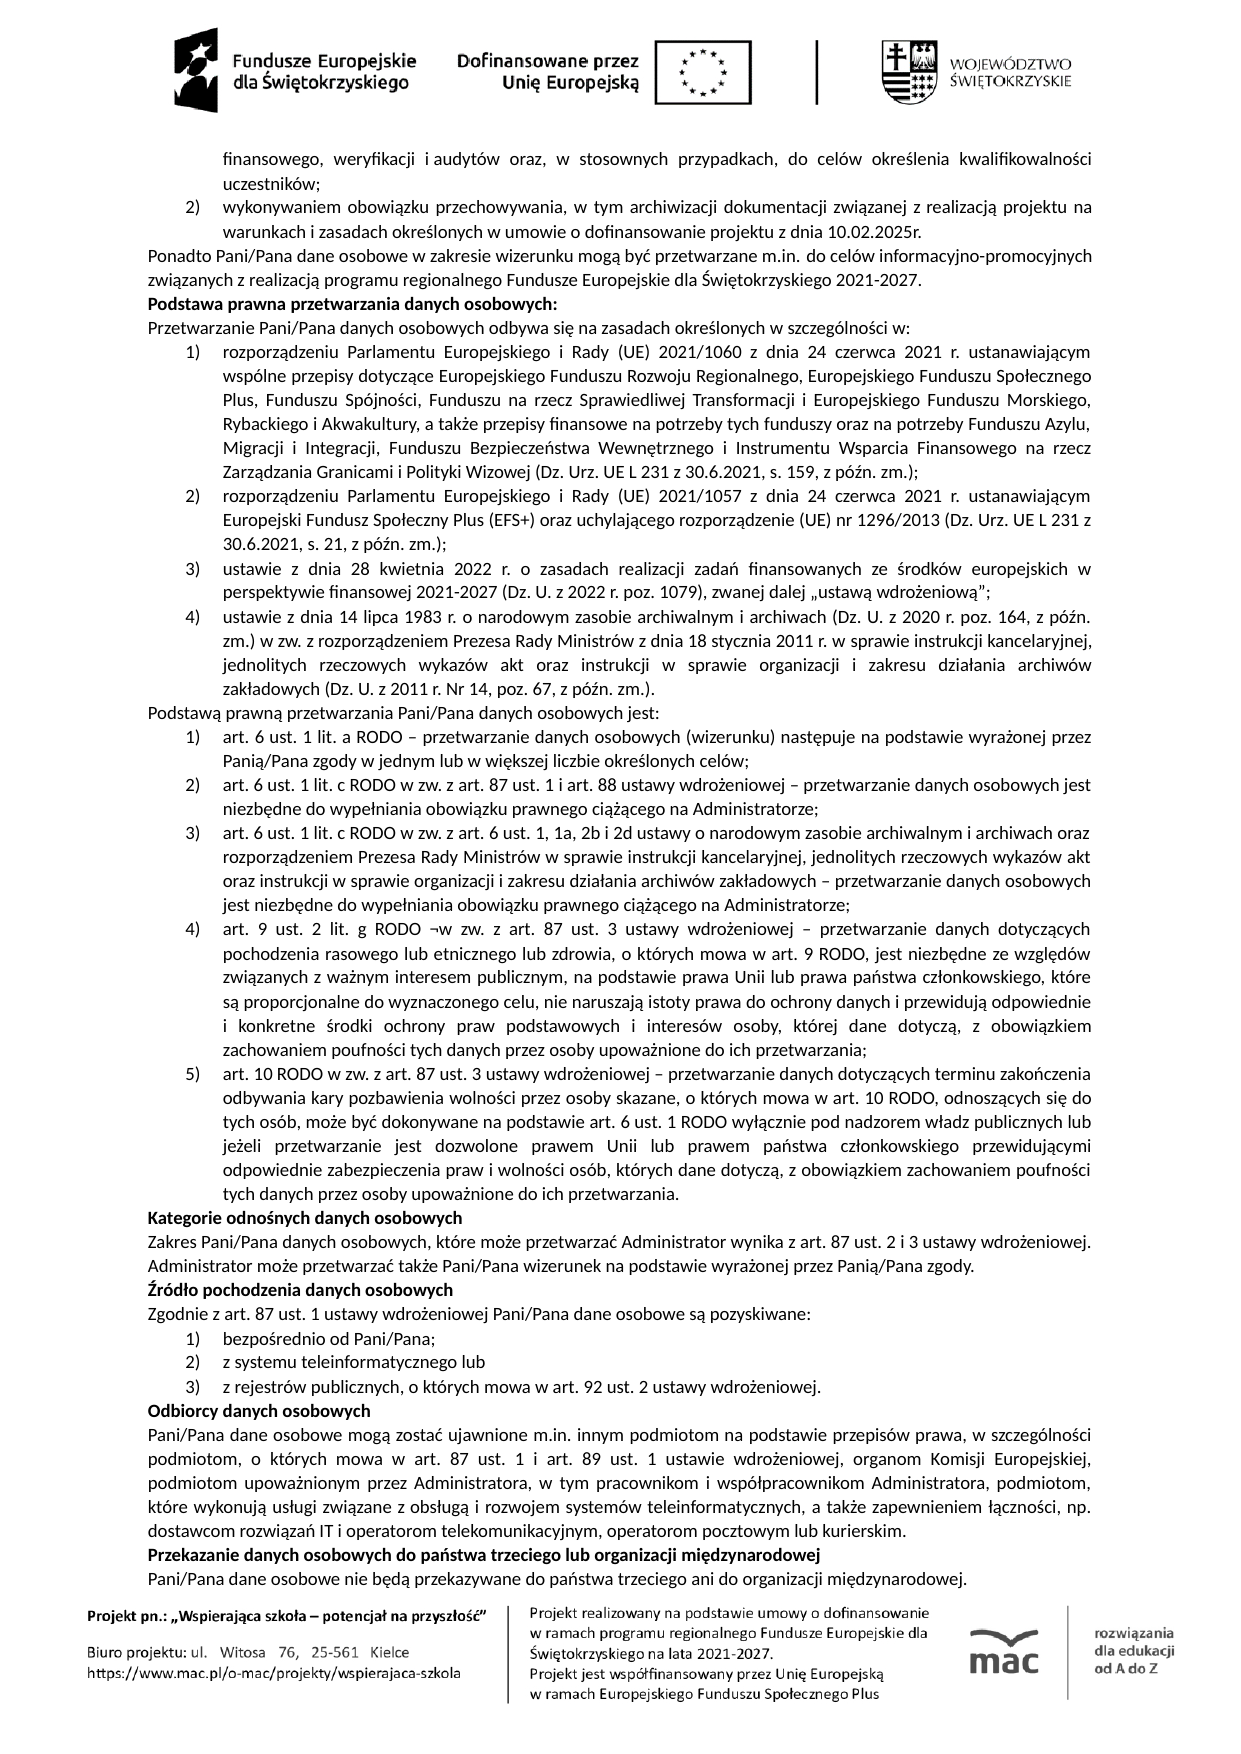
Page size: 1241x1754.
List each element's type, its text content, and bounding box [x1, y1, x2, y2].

text Podstawą prawną przetwarzania Pani/Pana danych osobowych jest: [148, 701, 1093, 724]
list bezpośrednio od Pani/Pana; [185, 1327, 1093, 1349]
text Zgodnie z art. 87 ust. 1 ustawy wdrożeniowej Pani/Pana dane osobowe są pozyskiwane: [148, 1303, 1093, 1326]
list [185, 148, 1093, 194]
text Źródło pochodzenia danych osobowych [148, 1278, 1093, 1301]
text Podstawa prawna przetwarzania danych osobowych: [148, 292, 1093, 315]
list art. 6 ust. 1 lit. a RODO – przetwarzanie danych osobowych (wizerunku) następuje na podstawie wyrażonej przez Panią/Pana zgody w jednym lub w większej liczbie określonych celów; [185, 725, 1093, 772]
list art. 10 RODO w zw. z art. 87 ust. 3 ustawy wdrożeniowej – przetwarzanie danych dotyczących terminu zakończenia odbywania kary pozbawienia wolności przez osoby skazane, o których mowa w art. 10 RODO, odnoszących się do tych osób, może być dokonywane na podstawie art. 6 ust. 1 RODO wyłącznie pod nadzorem władz publicznych lub jeżeli przetwarzanie jest dozwolone prawem Unii lub prawem państwa członkowskiego przewidującymi odpowiednie zabezpieczenia praw i wolności osób, których dane dotyczą, z obowiązkiem zachowaniem poufności tych danych przez osoby upoważnione do ich przetwarzania. [185, 1062, 1093, 1205]
list art. 6 ust. 1 lit. c RODO w zw. z art. 6 ust. 1, 1a, 2b i 2d ustawy o narodowym zasobie archiwalnym i archiwach oraz rozporządzeniem Prezesa Rady Ministrów w sprawie instrukcji kancelaryjnej, jednolitych rzeczowych wykazów akt oraz instrukcji w sprawie organizacji i zakresu działania archiwów zakładowych – przetwarzanie danych osobowych jest niezbędne do wypełniania obowiązku prawnego ciążącego na Administratorze; [185, 821, 1093, 916]
list ustawie z dnia 14 lipca 1983 r. o narodowym zasobie archiwalnym i archiwach (Dz. U. z 2020 r. poz. 164, z późn. zm.) w zw. z rozporządzeniem Prezesa Rady Ministrów z dnia 18 stycznia 2011 r. w sprawie instrukcji kancelaryjnej, jednolitych rzeczowych wykazów akt oraz instrukcji w sprawie organizacji i zakresu działania archiwów zakładowych (Dz. U. z 2011 r. Nr 14, poz. 67, z późn. zm.). [185, 605, 1093, 700]
list rozporządzeniu Parlamentu Europejskiego i Rady (UE) 2021/1060 z dnia 24 czerwca 2021 r. ustanawiającym wspólne przepisy dotyczące Europejskiego Funduszu Rozwoju Regionalnego, Europejskiego Funduszu Społecznego Plus, Funduszu Spójności, Funduszu na rzecz Sprawiedliwej Transformacji i Europejskiego Funduszu Morskiego, Rybackiego i Akwakultury, a także przepisy finansowe na potrzeby tych funduszy oraz na potrzeby Funduszu Azylu, Migracji i Integracji, Funduszu Bezpieczeństwa Wewnętrznego i Instrumentu Wsparcia Finansowego na rzecz Zarządzania Granicami i Polityki Wizowej (Dz. Urz. UE L 231 z 30.6.2021, s. 159, z późn. zm.); [185, 340, 1093, 483]
picture [8, 6, 1235, 1741]
list z systemu teleinformatycznego lub [185, 1351, 1093, 1374]
list art. 9 ust. 2 lit. g RODO ¬w zw. z art. 87 ust. 3 ustawy wdrożeniowej – przetwarzanie danych dotyczących pochodzenia rasowego lub etnicznego lub zdrowia, o których mowa w art. 9 RODO, jest niezbędne ze względów związanych z ważnym interesem publicznym, na podstawie prawa Unii lub prawa państwa członkowskiego, które są proporcjonalne do wyznaczonego celu, nie naruszają istoty prawa do ochrony danych i przewidują odpowiednie i konkretne środki ochrony praw podstawowych i interesów osoby, której dane dotyczą, z obowiązkiem zachowaniem poufności tych danych przez osoby upoważnione do ich przetwarzania; [185, 918, 1093, 1061]
list ustawie z dnia 28 kwietnia 2022 r. o zasadach realizacji zadań finansowanych ze środków europejskich w perspektywie finansowej 2021-2027 (Dz. U. z 2022 r. poz. 1079), zwanej dalej „ustawą wdrożeniową”; [185, 557, 1093, 604]
list z rejestrów publicznych, o których mowa w art. 92 ust. 2 ustawy wdrożeniowej. [185, 1375, 1093, 1398]
list rozporządzeniu Parlamentu Europejskiego i Rady (UE) 2021/1057 z dnia 24 czerwca 2021 r. ustanawiającym Europejski Fundusz Społeczny Plus (EFS+) oraz uchylającego rozporządzenie (UE) nr 1296/2013 (Dz. Urz. UE L 231 z 30.6.2021, s. 21, z późn. zm.); [185, 484, 1093, 556]
text Pani/Pana dane osobowe nie będą przekazywane do państwa trzeciego ani do organizacji międzynarodowej. [148, 1567, 1093, 1590]
text Ponadto Pani/Pana dane osobowe w zakresie wizerunku mogą być przetwarzane m.in. do celów informacyjno-promocyjnych związanych z realizacją programu regionalnego Fundusze Europejskie dla Świętokrzyskiego 2021-2027. [148, 244, 1093, 291]
list wykonywaniem obowiązku przechowywania, w tym archiwizacji dokumentacji związanej z realizacją projektu na warunkach i zasadach określonych w umowie o dofinansowanie projektu z dnia 10.02.2025r. [185, 196, 1093, 243]
text Pani/Pana dane osobowe mogą zostać ujawnione m.in. innym podmiotom na podstawie przepisów prawa, w szczególności podmiotom, o których mowa w art. 87 ust. 1 i art. 89 ust. 1 ustawie wdrożeniowej, organom Komisji Europejskiej, podmiotom upoważnionym przez Administratora, w tym pracownikom i współpracownikom Administratora, podmiotom, które wykonują usługi związane z obsługą i rozwojem systemów teleinformatycznych, a także zapewnieniem łączności, np. dostawcom rozwiązań IT i operatorom telekomunikacyjnym, operatorom pocztowym lub kurierskim. [148, 1423, 1093, 1542]
text Odbiorcy danych osobowych [148, 1399, 1093, 1422]
text Przetwarzanie Pani/Pana danych osobowych odbywa się na zasadach określonych w szczególności w: [148, 316, 1093, 339]
text Kategorie odnośnych danych osobowych [148, 1206, 1093, 1229]
list art. 6 ust. 1 lit. c RODO w zw. z art. 87 ust. 1 i art. 88 ustawy wdrożeniowej – przetwarzanie danych osobowych jest niezbędne do wypełniania obowiązku prawnego ciążącego na Administratorze; [185, 773, 1093, 820]
text Zakres Pani/Pana danych osobowych, które może przetwarzać Administrator wynika z art. 87 ust. 2 i 3 ustawy wdrożeniowej. Administrator może przetwarzać także Pani/Pana wizerunek na podstawie wyrażonej przez Panią/Pana zgody. [148, 1230, 1093, 1277]
text Przekazanie danych osobowych do państwa trzeciego lub organizacji międzynarodowej [148, 1543, 1093, 1566]
